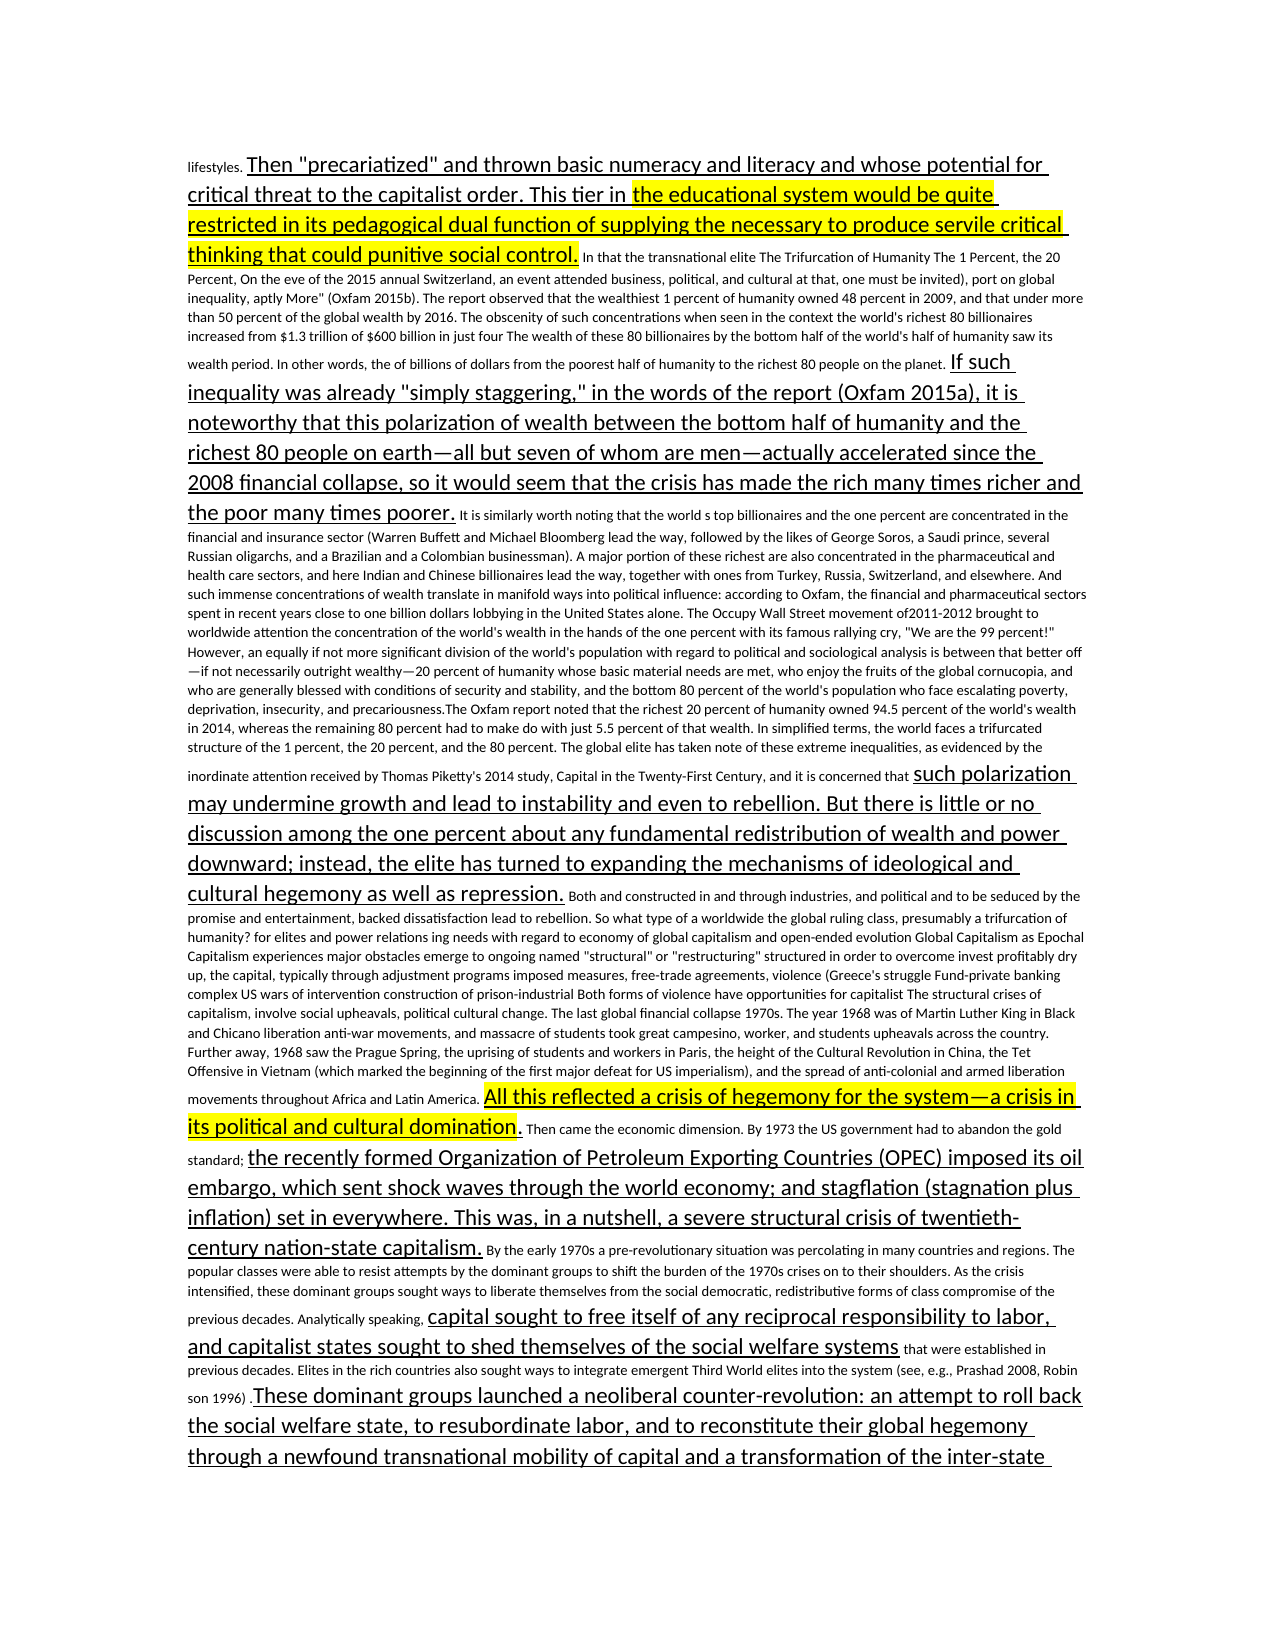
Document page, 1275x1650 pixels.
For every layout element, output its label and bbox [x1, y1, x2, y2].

text [187, 150, 1087, 1470]
